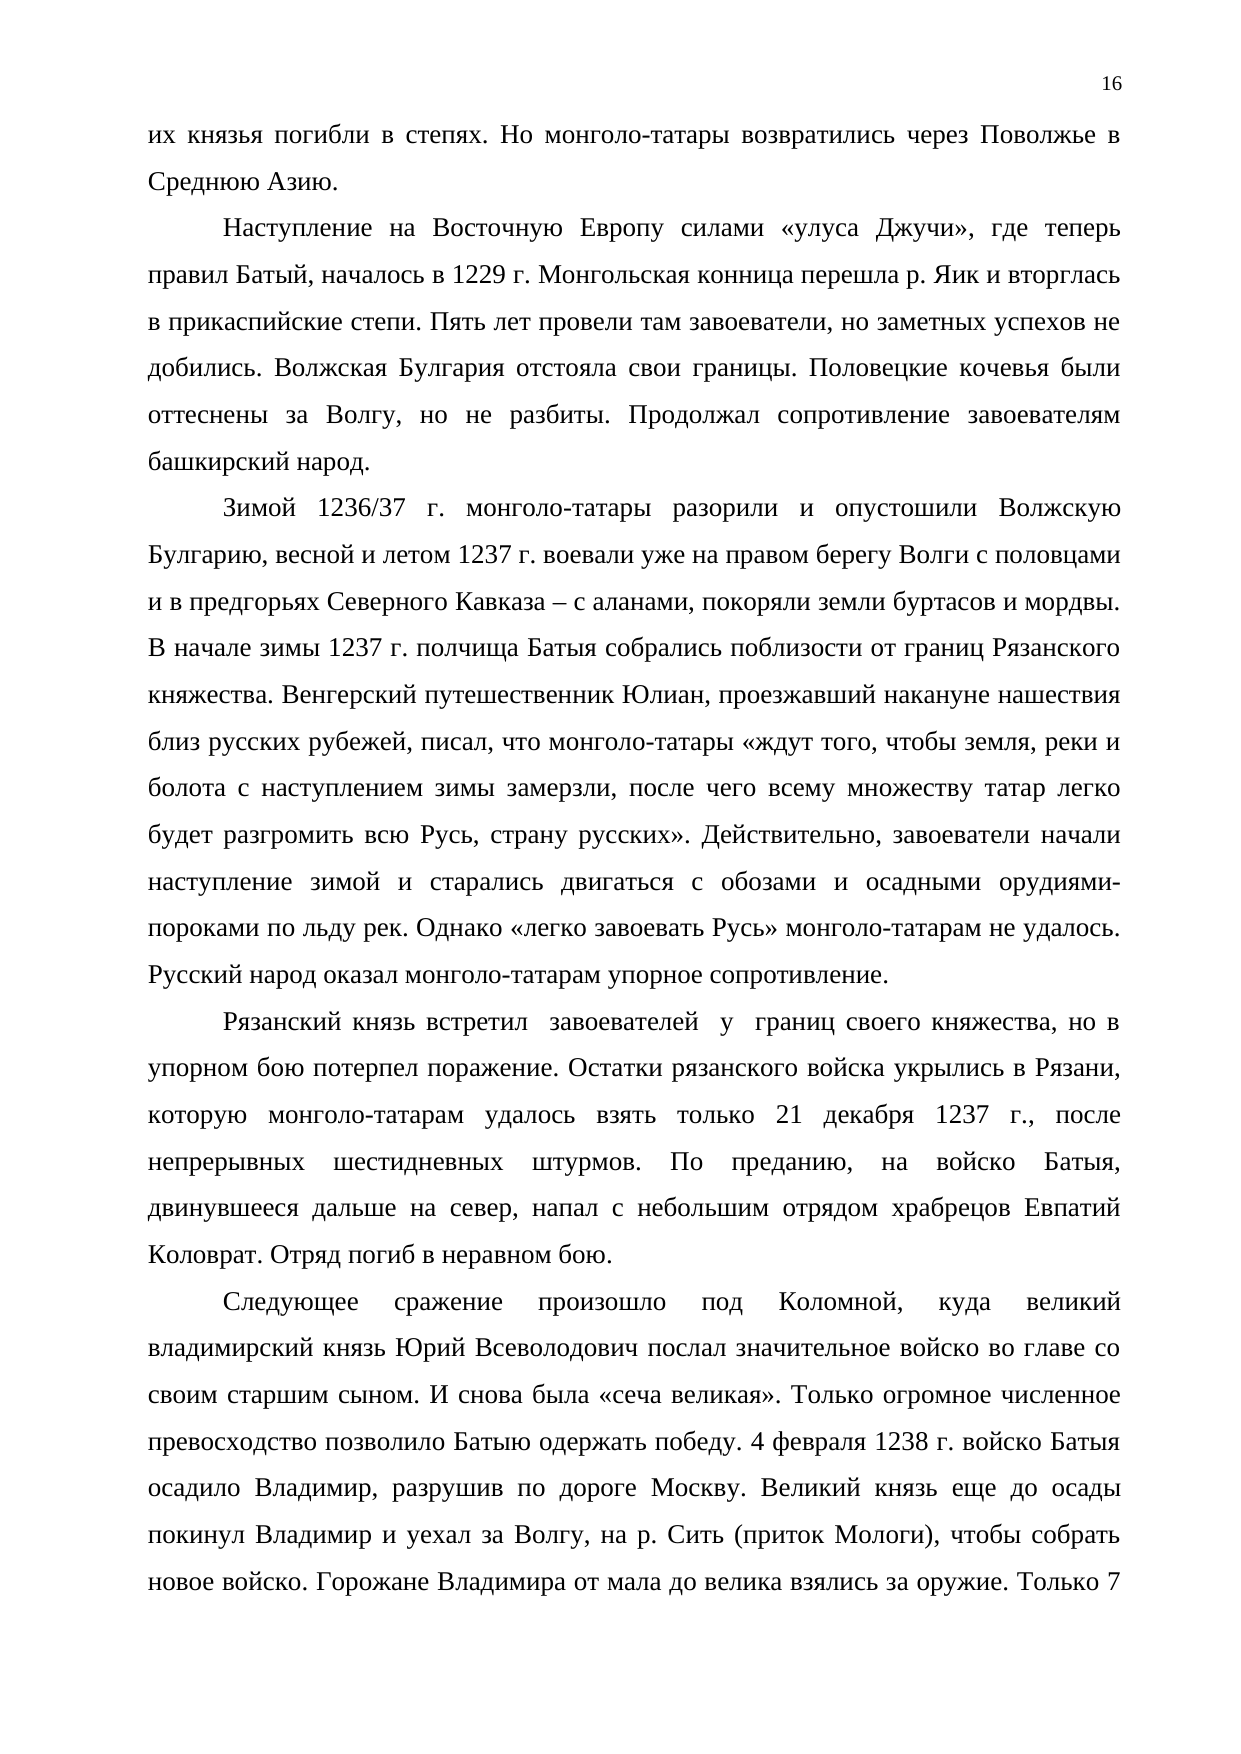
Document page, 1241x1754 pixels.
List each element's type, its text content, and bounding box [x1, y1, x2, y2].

text Зимой 1236/37 г. монголо-татары разорили и опустошили Волжскую Булгарию, весной и летом 1237 г. воевали уже на правом берегу Волги с половцами и в предгорьях Северного Кавказа – с аланами, покоряли земли буртасов и мордвы. В начале зимы 1237 г. полчища Батыя собрались поблизости от границ Рязанского княжества. Венгерский путешественник Юлиан, проезжавший накануне нашествия близ русских рубежей, писал, что монголо-татары «ждут того, чтобы земля, реки и болота с наступлением зимы замерзли, после чего всему множеству татар легко будет разгромить всю Русь, страну русских». Действительно, завоеватели начали наступление зимой и старались двигаться с обозами и осадными орудиями-пороками по льду рек. Однако «легко завоевать Русь» монголо-татарам не удалось. Русский народ оказал монголо-татарам упорное сопротивление. [148, 491, 1122, 989]
text Наступление на Восточную Европу силами «улуса Джучи», где теперь правил Батый, началось в 1229 г. Монгольская конница перешла р. Яик и вторглась в прикаспийские степи. Пять лет провели там завоеватели, но заметных успехов не добились. Волжская Булгария отстояла свои границы. Половецкие кочевья были оттеснены за Волгу, но не разбиты. Продолжал сопротивление завоевателям башкирский народ. [148, 211, 1122, 476]
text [148, 118, 1122, 196]
text Рязанский князь встретил завоевателей у границ своего княжества, но в упорном бою потерпел поражение. Остатки рязанского войска укрылись в Рязани, которую монголо-татарам удалось взять только 21 декабря 1237 г., после непрерывных шестидневных штурмов. По преданию, на войско Батыя, двинувшееся дальше на север, напал с небольшим отрядом храбрецов Евпатий Коловрат. Отряд погиб в неравном бою. [148, 1005, 1122, 1269]
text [148, 1285, 1122, 1596]
